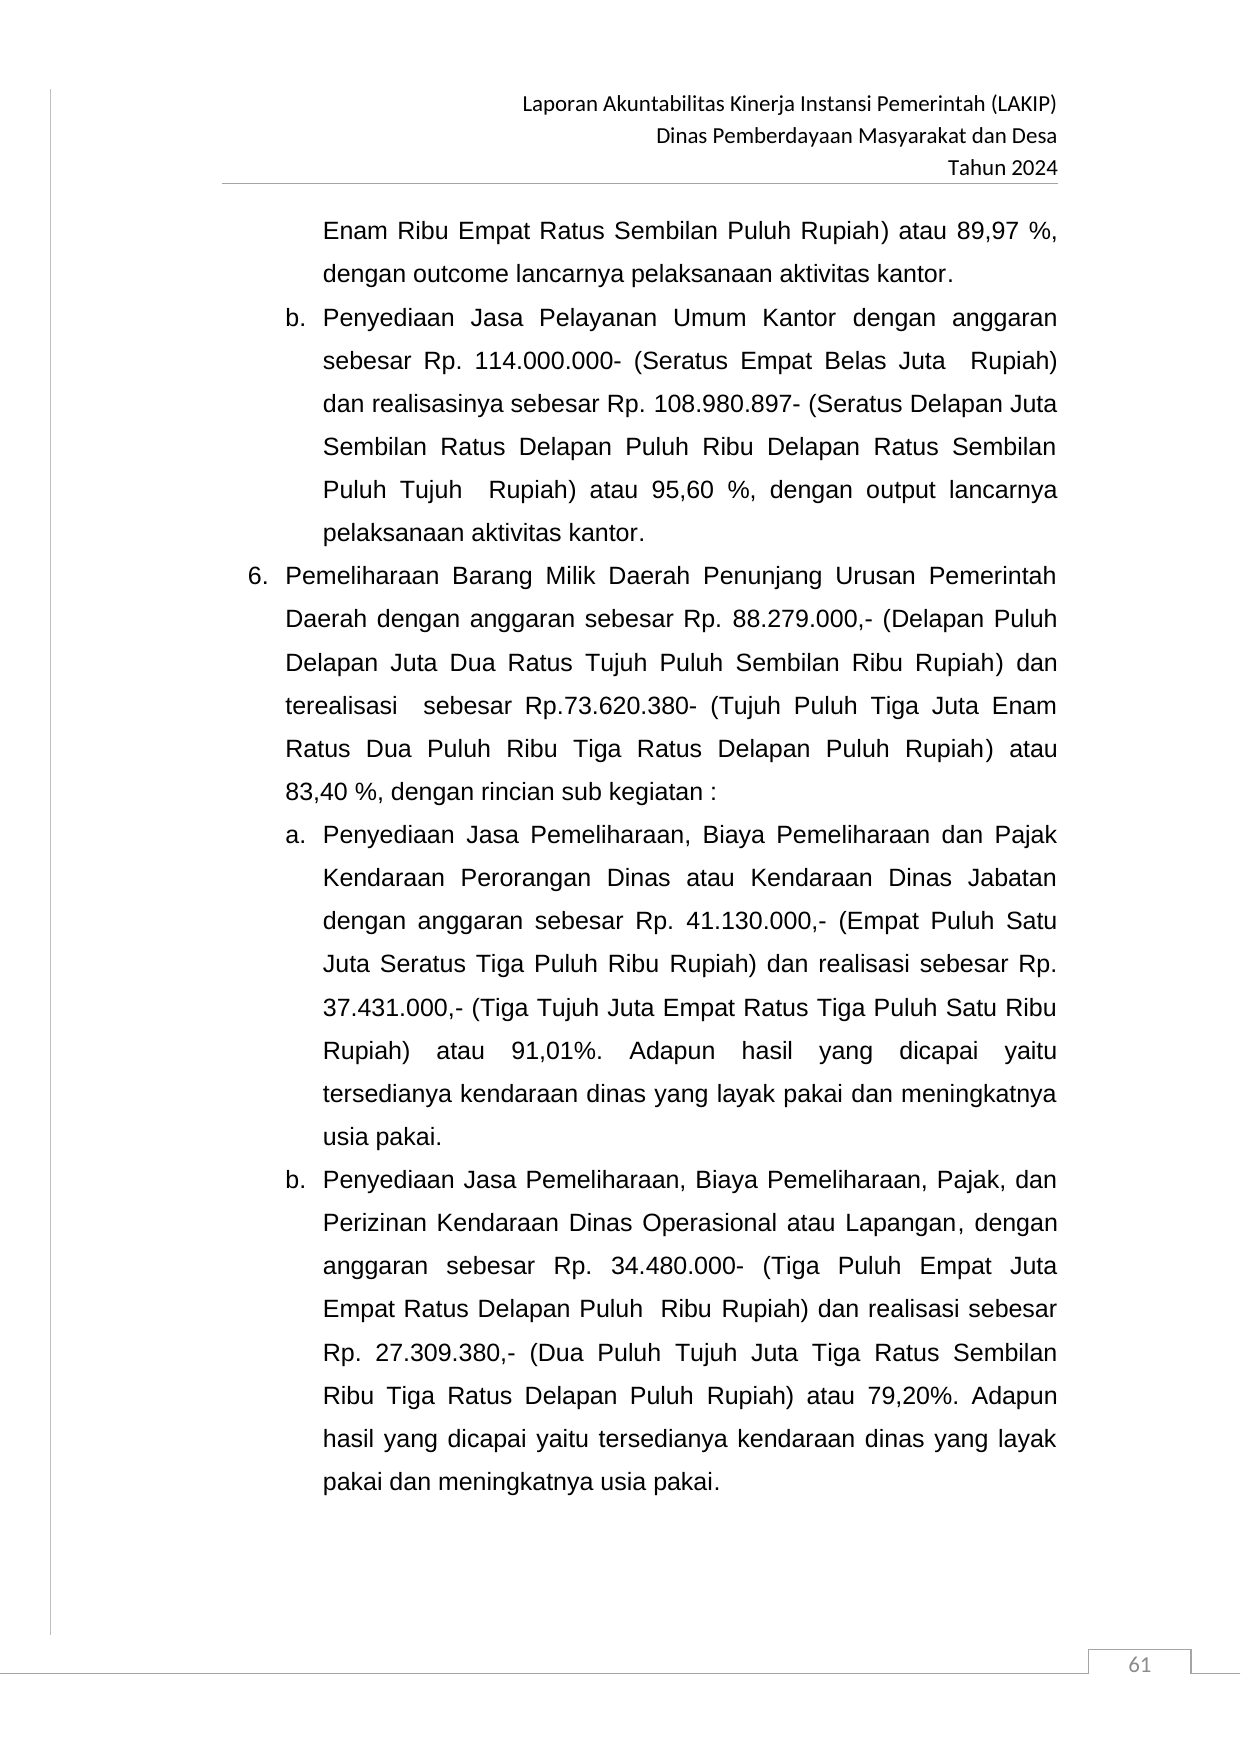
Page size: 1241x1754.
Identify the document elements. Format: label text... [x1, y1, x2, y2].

list Penyediaan Jasa Pemeliharaan, Biaya Pemeliharaan dan Pajak Kendaraan Perorangan Dinas atau Kendaraan Dinas Jabatan dengan anggaran sebesar Rp. 41.130.000,- (Empat Puluh Satu Juta Seratus Tiga Puluh Ribu Rupiah) dan realisasi sebesar Rp. 37.431.000,- (Tiga Tujuh Juta Empat Ratus Tiga Puluh Satu Ribu Rupiah) atau 91,01%. Adapun hasil yang dicapai yaitu tersedianya kendaraan dinas yang layak pakai dan meningkatnya usia pakai. [285, 820, 1058, 1151]
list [285, 216, 1058, 288]
list Pemeliharaan Barang Milik Daerah Penunjang Urusan Pemerintah Daerah dengan anggaran sebesar Rp. 88.279.000,- (Delapan Puluh Delapan Juta Dua Ratus Tujuh Puluh Sembilan Ribu Rupiah) dan terealisasi sebesar Rp.73.620.380- (Tujuh Puluh Tiga Juta Enam Ratus Dua Puluh Ribu Tiga Ratus Delapan Puluh Rupiah) atau 83,40 %, dengan rincian sub kegiatan : [248, 561, 1058, 806]
list Penyediaan Jasa Pemeliharaan, Biaya Pemeliharaan, Pajak, dan Perizinan Kendaraan Dinas Operasional atau Lapangan, dengan anggaran sebesar Rp. 34.480.000- (Tiga Puluh Empat Juta Empat Ratus Delapan Puluh Ribu Rupiah) dan realisasi sebesar Rp. 27.309.380,- (Dua Puluh Tujuh Juta Tiga Ratus Sembilan Ribu Tiga Ratus Delapan Puluh Rupiah) atau 79,20%. Adapun hasil yang dicapai yaitu tersedianya kendaraan dinas yang layak pakai dan meningkatnya usia pakai. [285, 1165, 1058, 1496]
list Penyediaan Jasa Pelayanan Umum Kantor dengan anggaran sebesar Rp. 114.000.000- (Seratus Empat Belas Juta Rupiah) dan realisasinya sebesar Rp. 108.980.897- (Seratus Delapan Juta Sembilan Ratus Delapan Puluh Ribu Delapan Ratus Sembilan Puluh Tujuh Rupiah) atau 95,60 %, dengan output lancarnya pelaksanaan aktivitas kantor. [285, 303, 1058, 547]
